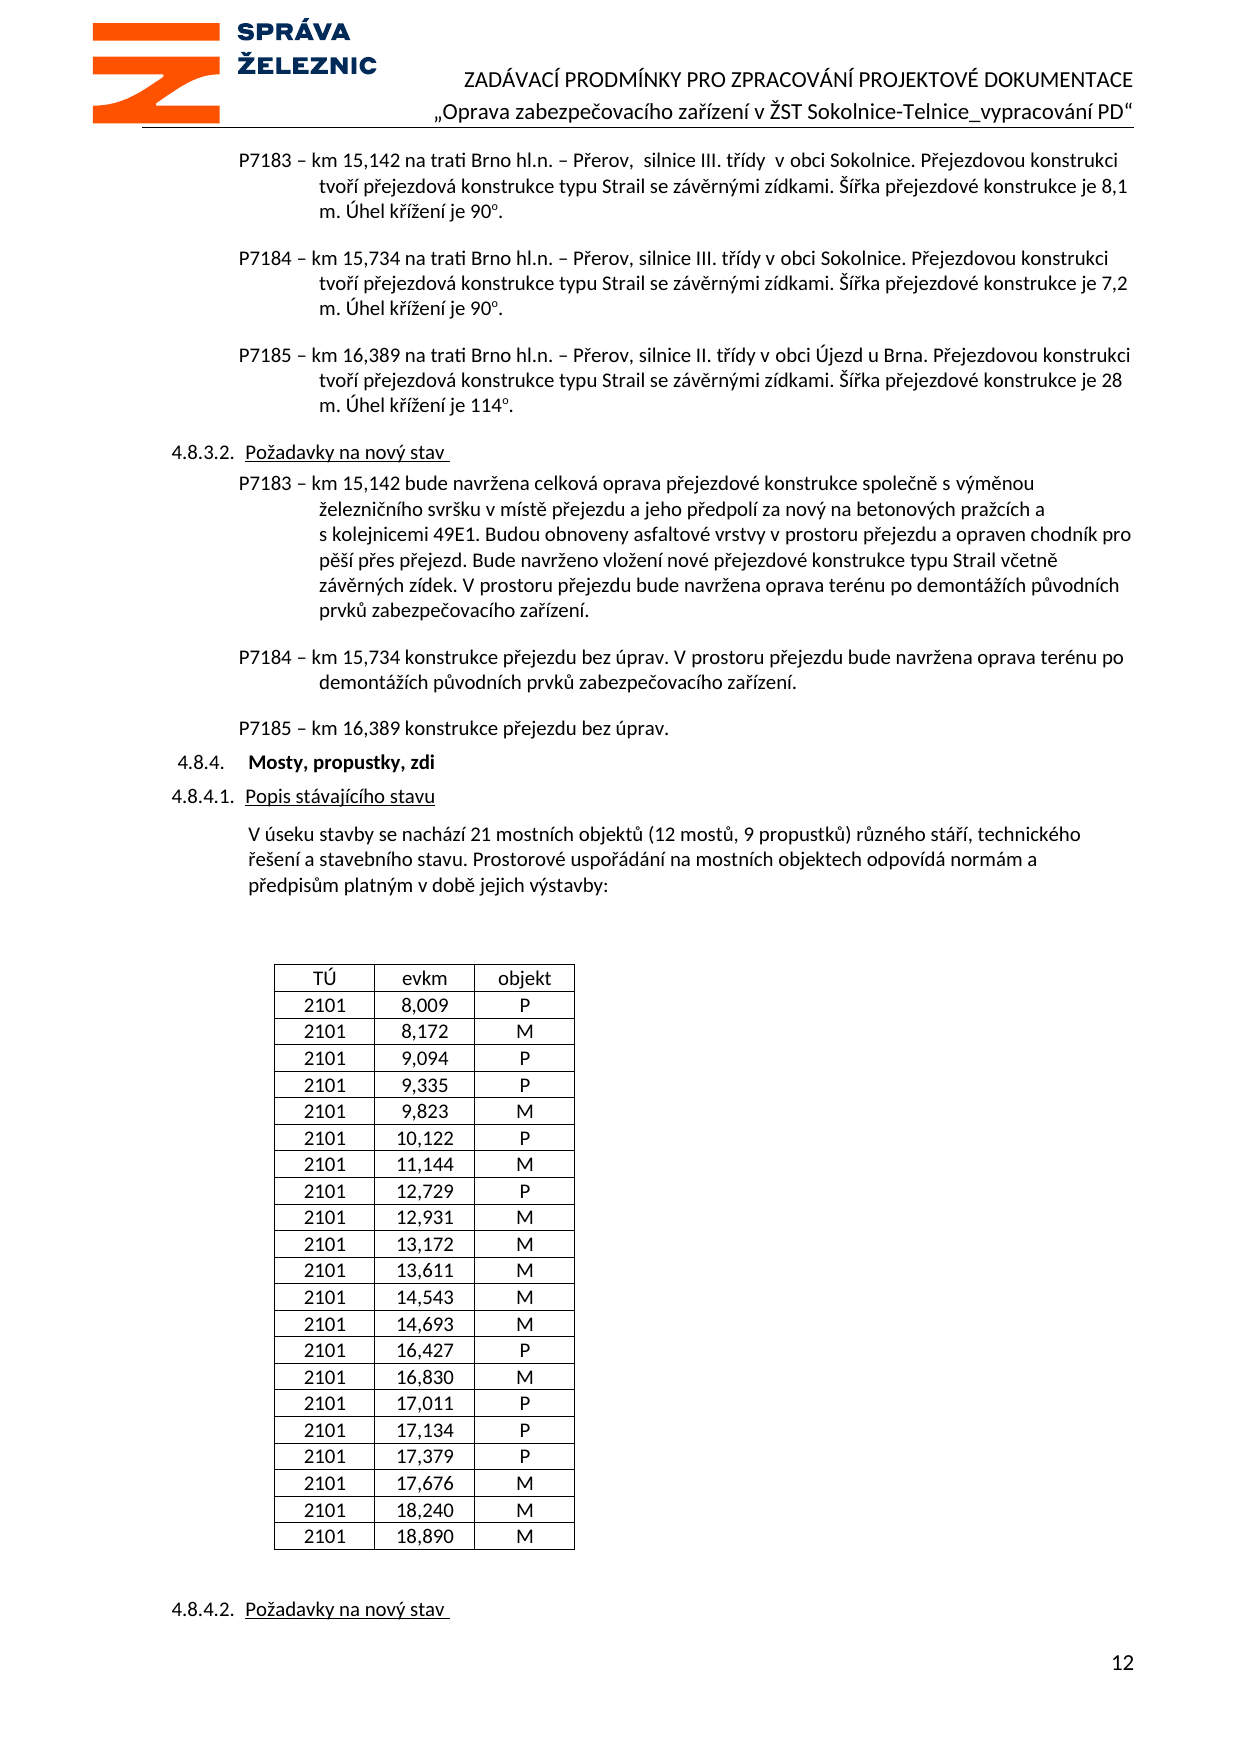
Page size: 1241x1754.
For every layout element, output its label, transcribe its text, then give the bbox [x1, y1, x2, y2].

table_cell M [475, 1470, 574, 1496]
list P7183 – km 15,142 na trati Brno hl.n. – Přerov, silnice III. třídy v obci Sokolnice. Přejezdovou konstrukci tvoří přejezdová konstrukce typu Strail se závěrnými zídkami. Šířka přejezdové konstrukce je 8,1 m. Úhel křížení je 90o. [239, 148, 1134, 224]
table_cell 2101 [275, 1364, 374, 1389]
table_cell P [475, 1072, 574, 1097]
list V úseku stavby se nachází 21 mostních objektů (12 mostů, 9 propustků) různého stáří, technického řešení a stavebního stavu. Prostorové uspořádání na mostních objektech odpovídá normám a předpisům platným v době jejich výstavby: [248, 821, 1134, 897]
table_cell M [475, 1205, 574, 1230]
list P7184 – km 15,734 konstrukce přejezdu bez úprav. V prostoru přejezdu bude navržena oprava terénu po demontážích původních prvků zabezpečovacího zařízení. [239, 644, 1134, 695]
table_cell 2101 [275, 1231, 374, 1257]
list P7184 – km 15,734 na trati Brno hl.n. – Přerov, silnice III. třídy v obci Sokolnice. Přejezdovou konstrukci tvoří přejezdová konstrukce typu Strail se závěrnými zídkami. Šířka přejezdové konstrukce je 7,2 m. Úhel křížení je 90o. [239, 245, 1134, 321]
table_cell 2101 [275, 1019, 374, 1044]
text Popis stávajícího stavu [171, 783, 1134, 808]
table_cell 2101 [275, 1470, 374, 1496]
text Požadavky na nový stav [171, 439, 1134, 464]
table_cell M [475, 1284, 574, 1310]
table_cell 2101 [275, 1444, 374, 1469]
list P7185 – km 16,389 konstrukce přejezdu bez úprav. [239, 716, 1134, 741]
table_cell 14,693 [375, 1311, 474, 1336]
table_cell M [475, 1098, 574, 1124]
table_cell 2101 [275, 992, 374, 1017]
table_cell 16,427 [375, 1337, 474, 1363]
table_cell P [475, 992, 574, 1017]
table_cell 17,134 [375, 1417, 474, 1442]
table_header TÚ [275, 965, 374, 991]
table_cell M [475, 1258, 574, 1283]
text Mosty, propustky, zdi [177, 749, 1134, 775]
table_cell 2101 [275, 1311, 374, 1336]
table_header objekt [475, 965, 574, 991]
table_cell 17,379 [375, 1444, 474, 1469]
list P7183 – km 15,142 bude navržena celková oprava přejezdové konstrukce společně s výměnou železničního svršku v místě přejezdu a jeho předpolí za nový na betonových pražcích a s kolejnicemi 49E1. Budou obnoveny asfaltové vrstvy v prostoru přejezdu a opraven chodník pro pěší přes přejezd. Bude navrženo vložení nové přejezdové konstrukce typu Strail včetně závěrných zídek. V prostoru přejezdu bude navržena oprava terénu po demontážích původních prvků zabezpečovacího zařízení. [239, 471, 1134, 623]
table_cell M [475, 1364, 574, 1389]
table_cell 2101 [275, 1125, 374, 1150]
table_cell P [475, 1390, 574, 1416]
table_cell 9,094 [375, 1045, 474, 1071]
table_cell 14,543 [375, 1284, 474, 1310]
table_cell 2101 [275, 1205, 374, 1230]
table_cell 2101 [275, 1284, 374, 1310]
table_cell 13,611 [375, 1258, 474, 1283]
table_cell 10,122 [375, 1125, 474, 1150]
table_cell M [475, 1019, 574, 1044]
table_cell M [475, 1523, 574, 1549]
table_cell 2101 [275, 1417, 374, 1442]
table_cell 2101 [275, 1178, 374, 1203]
table_cell 9,335 [375, 1072, 474, 1097]
table_cell 12,729 [375, 1178, 474, 1203]
table_cell 2101 [275, 1151, 374, 1177]
table_header evkm [375, 965, 474, 991]
table_cell 2101 [275, 1337, 374, 1363]
table_cell P [475, 1444, 574, 1469]
table_cell P [475, 1045, 574, 1071]
table_cell 2101 [275, 1497, 374, 1522]
table_cell 16,830 [375, 1364, 474, 1389]
table_cell 12,931 [375, 1205, 474, 1230]
table_cell P [475, 1417, 574, 1442]
table_cell 9,823 [375, 1098, 474, 1124]
table_cell M [475, 1497, 574, 1522]
table_cell 2101 [275, 1045, 374, 1071]
table_cell 11,144 [375, 1151, 474, 1177]
table_cell P [475, 1337, 574, 1363]
table_cell 17,676 [375, 1470, 474, 1496]
table_cell P [475, 1125, 574, 1150]
table_cell 18,890 [375, 1523, 474, 1549]
table_cell 2101 [275, 1390, 374, 1416]
table_cell P [475, 1178, 574, 1203]
table_cell 2101 [275, 1072, 374, 1097]
table_cell 2101 [275, 1523, 374, 1549]
list P7185 – km 16,389 na trati Brno hl.n. – Přerov, silnice II. třídy v obci Újezd u Brna. Přejezdovou konstrukci tvoří přejezdová konstrukce typu Strail se závěrnými zídkami. Šířka přejezdové konstrukce je 28 m. Úhel křížení je 114o. [239, 342, 1134, 418]
table_cell 17,011 [375, 1390, 474, 1416]
table_cell M [475, 1151, 574, 1177]
table_cell 8,172 [375, 1019, 474, 1044]
table_cell 13,172 [375, 1231, 474, 1257]
table_cell M [475, 1311, 574, 1336]
table_cell 18,240 [375, 1497, 474, 1522]
table_cell 2101 [275, 1098, 374, 1124]
table_cell M [475, 1231, 574, 1257]
text Požadavky na nový stav [171, 1596, 1134, 1621]
table_cell 8,009 [375, 992, 474, 1017]
table_cell 2101 [275, 1258, 374, 1283]
